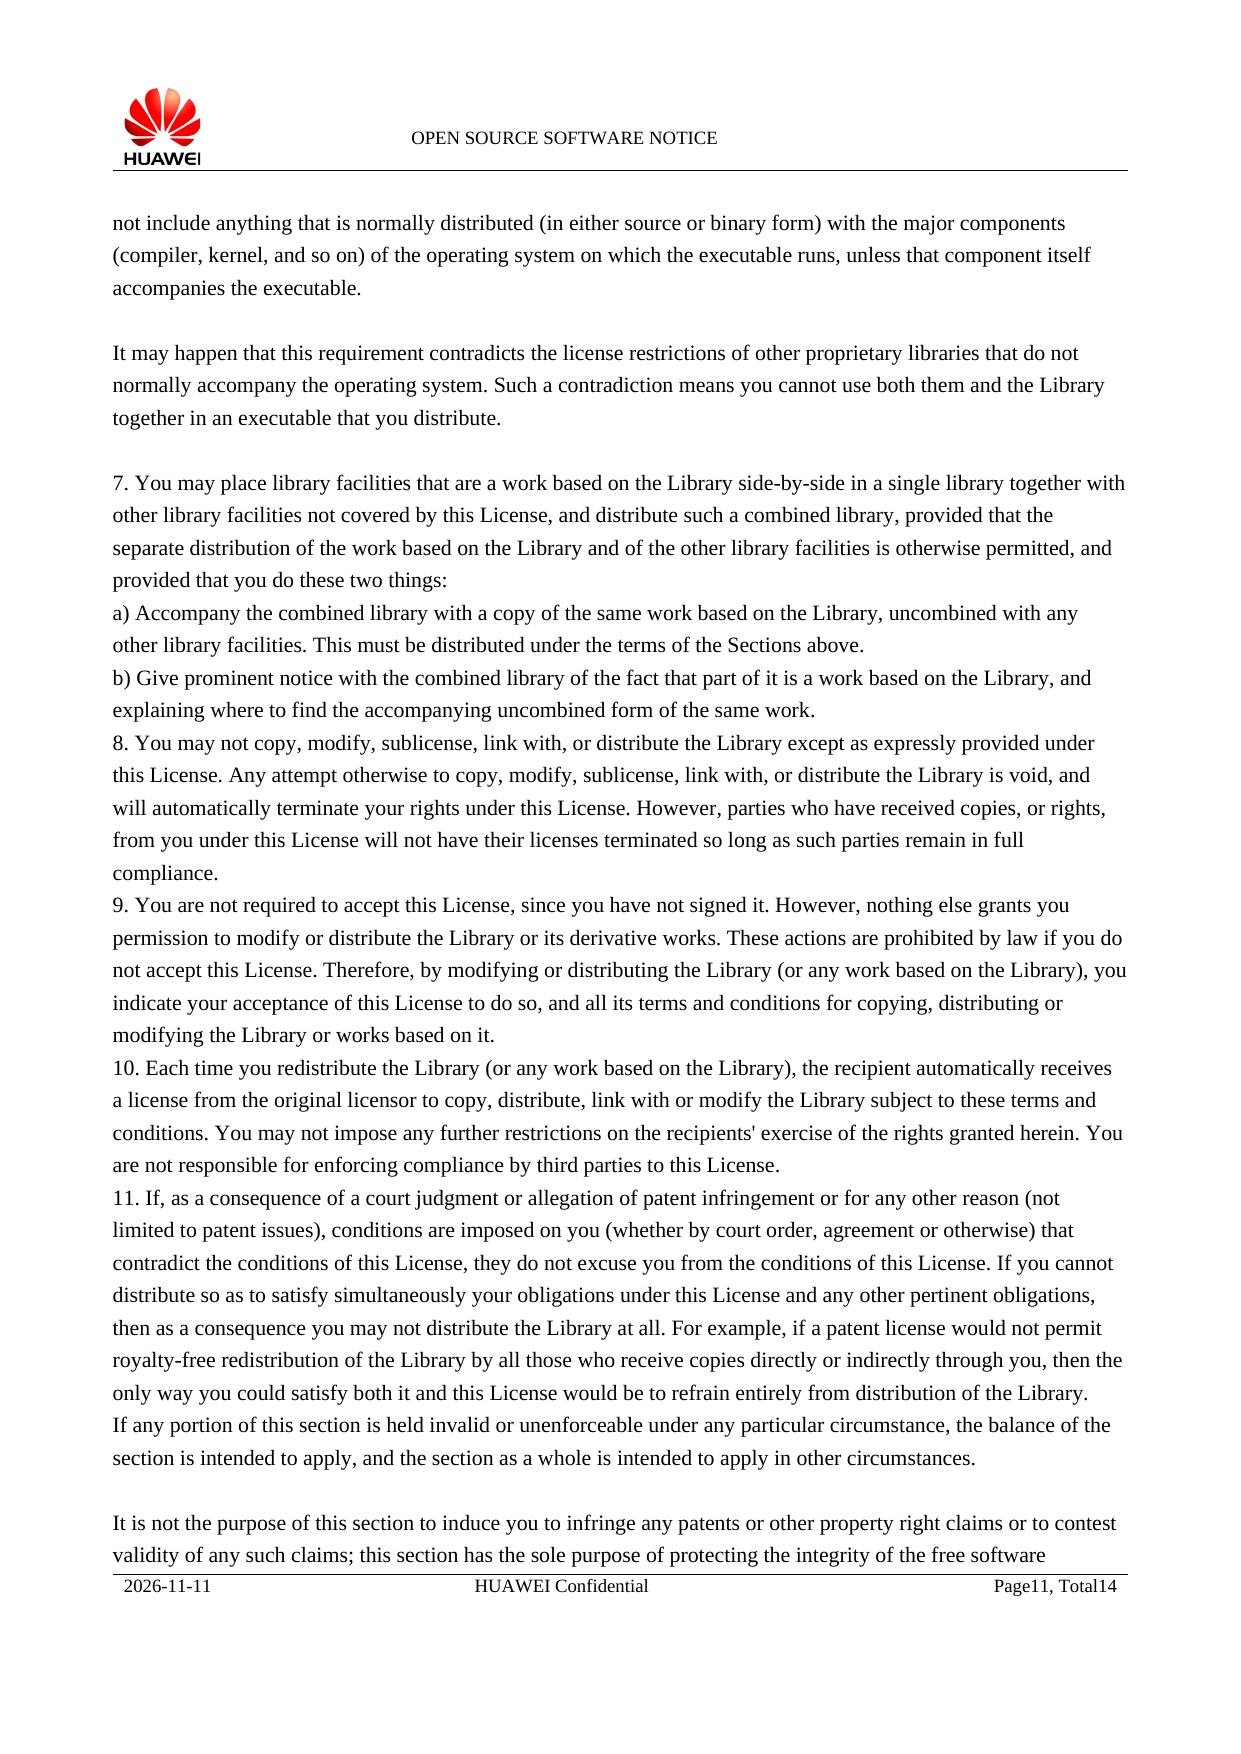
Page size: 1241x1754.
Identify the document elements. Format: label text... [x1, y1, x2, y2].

picture [124, 88, 201, 165]
